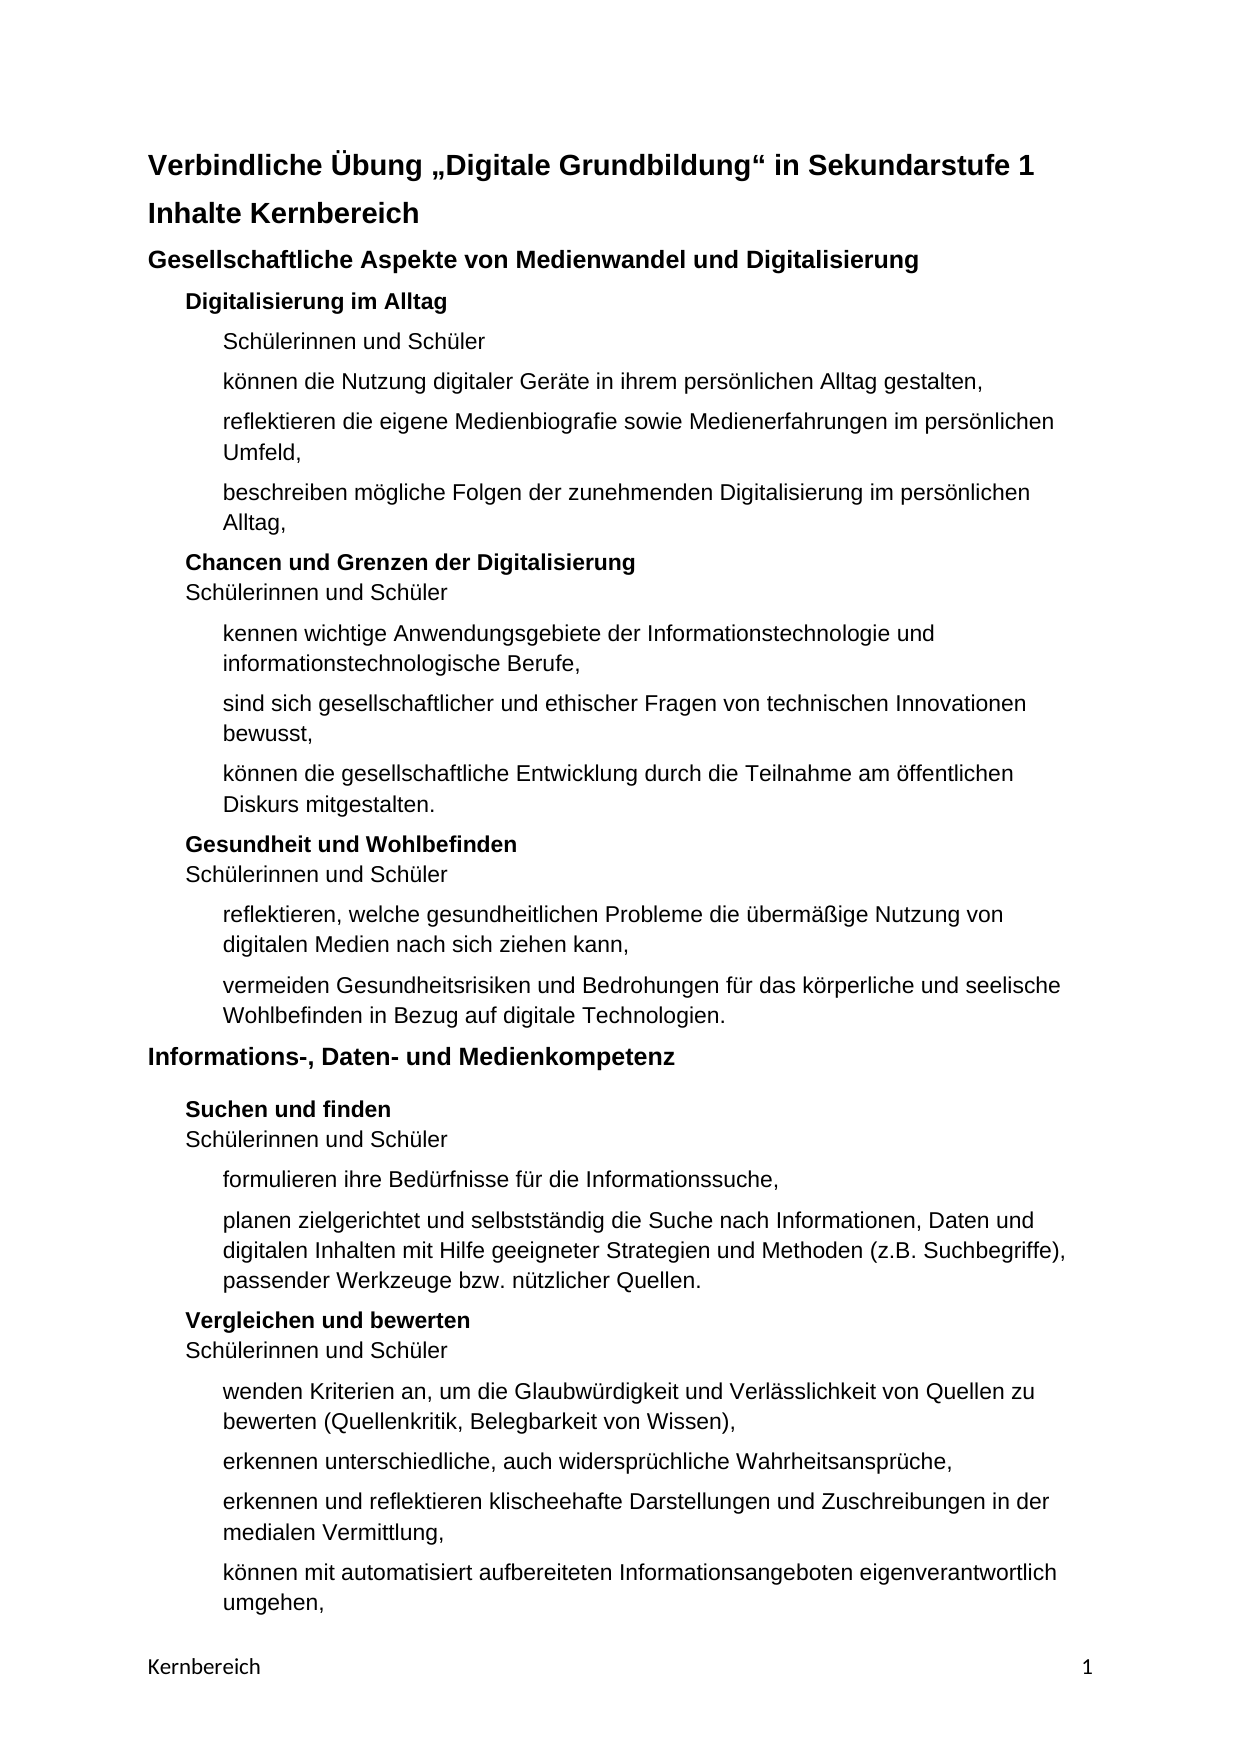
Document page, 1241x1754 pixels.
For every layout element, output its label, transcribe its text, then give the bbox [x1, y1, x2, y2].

text Inhalte Kernbereich [148, 196, 1093, 230]
text erkennen und reflektieren klischeehafte Darstellungen und Zuschreibungen in der medialen Vermittlung, [223, 1488, 1093, 1545]
text reflektieren die eigene Medienbiografie sowie Medienerfahrungen im persönlichen Umfeld, [223, 408, 1093, 465]
text planen zielgerichtet und selbstständig die Suche nach Informationen, Daten und digitalen Inhalten mit Hilfe geeigneter Strategien und Methoden (z.B. Suchbegriffe), passender Werkzeuge bzw. nützlicher Quellen. [223, 1207, 1093, 1293]
text Suchen und finden Schülerinnen und Schüler [185, 1096, 1093, 1152]
text Informations-, Daten- und Medienkompetenz [148, 1042, 1093, 1071]
text formulieren ihre Bedürfnisse für die Informationssuche, [223, 1166, 1093, 1193]
text Verbindliche Übung „Digitale Grundbildung“ in Sekundarstufe 1 [148, 148, 1093, 181]
text reflektieren, welche gesundheitlichen Probleme die übermäßige Nutzung von digitalen Medien nach sich ziehen kann, [223, 901, 1093, 958]
text Gesundheit und Wohlbefinden Schülerinnen und Schüler [185, 831, 1093, 887]
text Schülerinnen und Schüler [223, 328, 1093, 354]
text vermeiden Gesundheitsrisiken und Bedrohungen für das körperliche und seelische Wohlbefinden in Bezug auf digitale Technologien. [223, 972, 1093, 1028]
text beschreiben mögliche Folgen der zunehmenden Digitalisierung im persönlichen Alltag, [223, 479, 1093, 535]
text sind sich gesellschaftlicher und ethischer Fragen von technischen Innovationen bewusst, [223, 690, 1093, 747]
text Chancen und Grenzen der Digitalisierung Schülerinnen und Schüler [185, 549, 1093, 606]
text wenden Kriterien an, um die Glaubwürdigkeit und Verlässlichkeit von Quellen zu bewerten (Quellenkritik, Belegbarkeit von Wissen), [223, 1378, 1093, 1434]
text erkennen unterschiedliche, auch widersprüchliche Wahrheitsansprüche, [223, 1448, 1093, 1474]
text können mit automatisiert aufbereiteten Informationsangeboten eigenverantwortlich umgehen, [223, 1559, 1093, 1615]
text kennen wichtige Anwendungsgebiete der Informationstechnologie und informationstechnologische Berufe, [223, 619, 1093, 676]
text Gesellschaftliche Aspekte von Medienwandel und Digitalisierung [148, 245, 1093, 273]
text Digitalisierung im Alltag [185, 288, 1093, 314]
text Vergleichen und bewerten Schülerinnen und Schüler [185, 1307, 1093, 1364]
text können die gesellschaftliche Entwicklung durch die Teilnahme am öffentlichen Diskurs mitgestalten. [223, 760, 1093, 817]
text können die Nutzung digitaler Geräte in ihrem persönlichen Alltag gestalten, [223, 368, 1093, 394]
